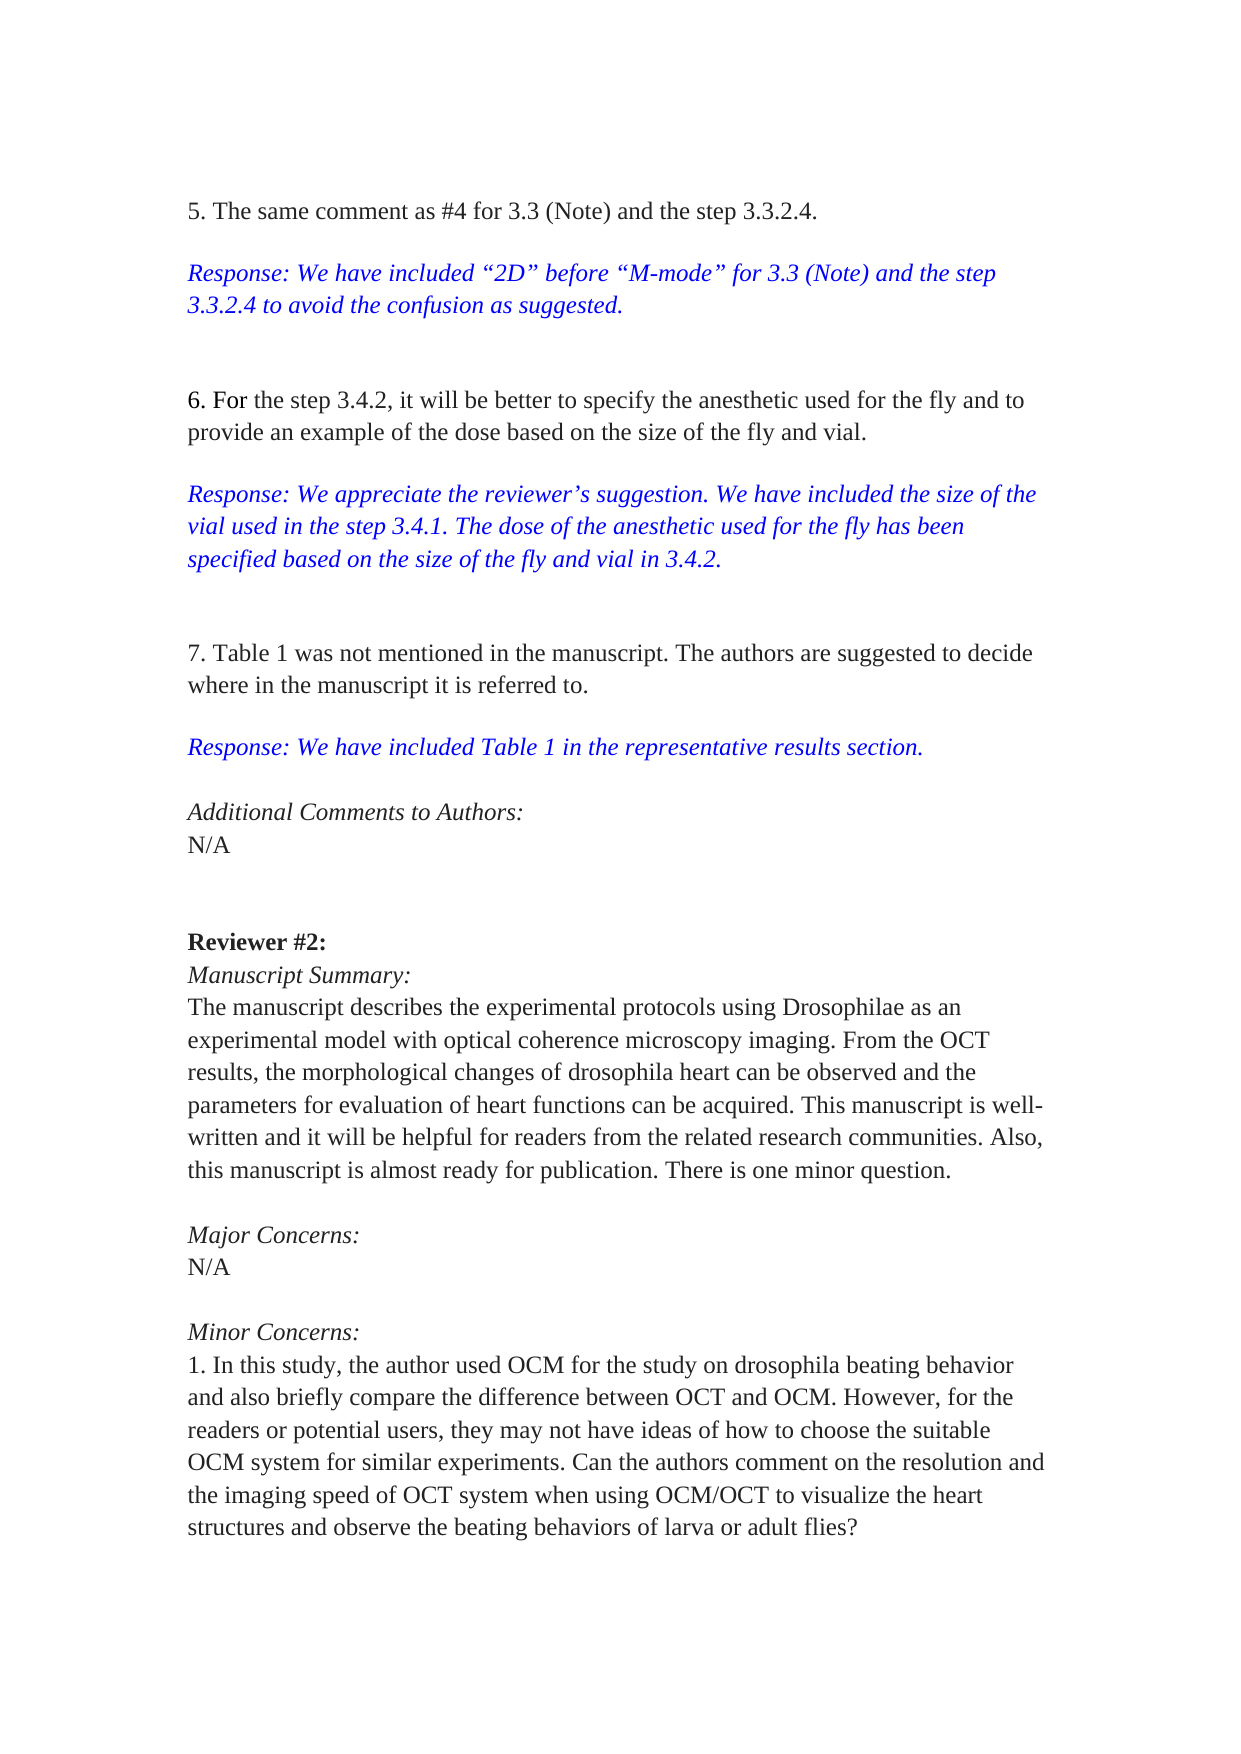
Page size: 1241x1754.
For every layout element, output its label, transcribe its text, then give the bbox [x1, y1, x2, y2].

text Response: We have included Table 1 in the representative results section. Additional Comments to Authors: N/A Reviewer #2: Manuscript Summary: The manuscript describes the experimental protocols using Drosophilae as an experimental model with optical coherence microscopy imaging. From the OCT results, the morphological changes of drosophila heart can be observed and the parameters for evaluation of heart functions can be acquired. This manuscript is well-written and it will be helpful for readers from the related research communities. Also, this manuscript is almost ready for publication. There is one minor question. Major Concerns: N/A Minor Concerns: 1. In this study, the author used OCM for the study on drosophila beating behavior and also briefly compare the difference between OCT and OCM. However, for the readers or potential users, they may not have ideas of how to choose the suitable OCM system for similar experiments. Can the authors comment on the resolution and the imaging speed of OCT system when using OCM/OCT to visualize the heart structures and observe the beating behaviors of larva or adult flies? [187, 730, 1053, 1575]
text 5. The same comment as #4 for 3.3 (Note) and the step 3.3.2.4. [187, 162, 1053, 227]
text 6. For the step 3.4.2, it will be better to specify the anesthetic used for the fly and to provide an example of the dose based on the size of the fly and vial. [187, 350, 1053, 448]
text 7. Table 1 was not mentioned in the manuscript. The authors are suggested to decide where in the manuscript it is referred to. [187, 604, 1053, 701]
text Response: We appreciate the reviewer’s suggestion. We have included the size of the vial used in the step 3.4.1. The dose of the anesthetic used for the fly has been specified based on the size of the fly and vial in 3.4.2. [187, 477, 1053, 574]
text Response: We have included “2D” before “M-mode” for 3.3 (Note) and the step 3.3.2.4 to avoid the confusion as suggested. [187, 256, 1053, 321]
